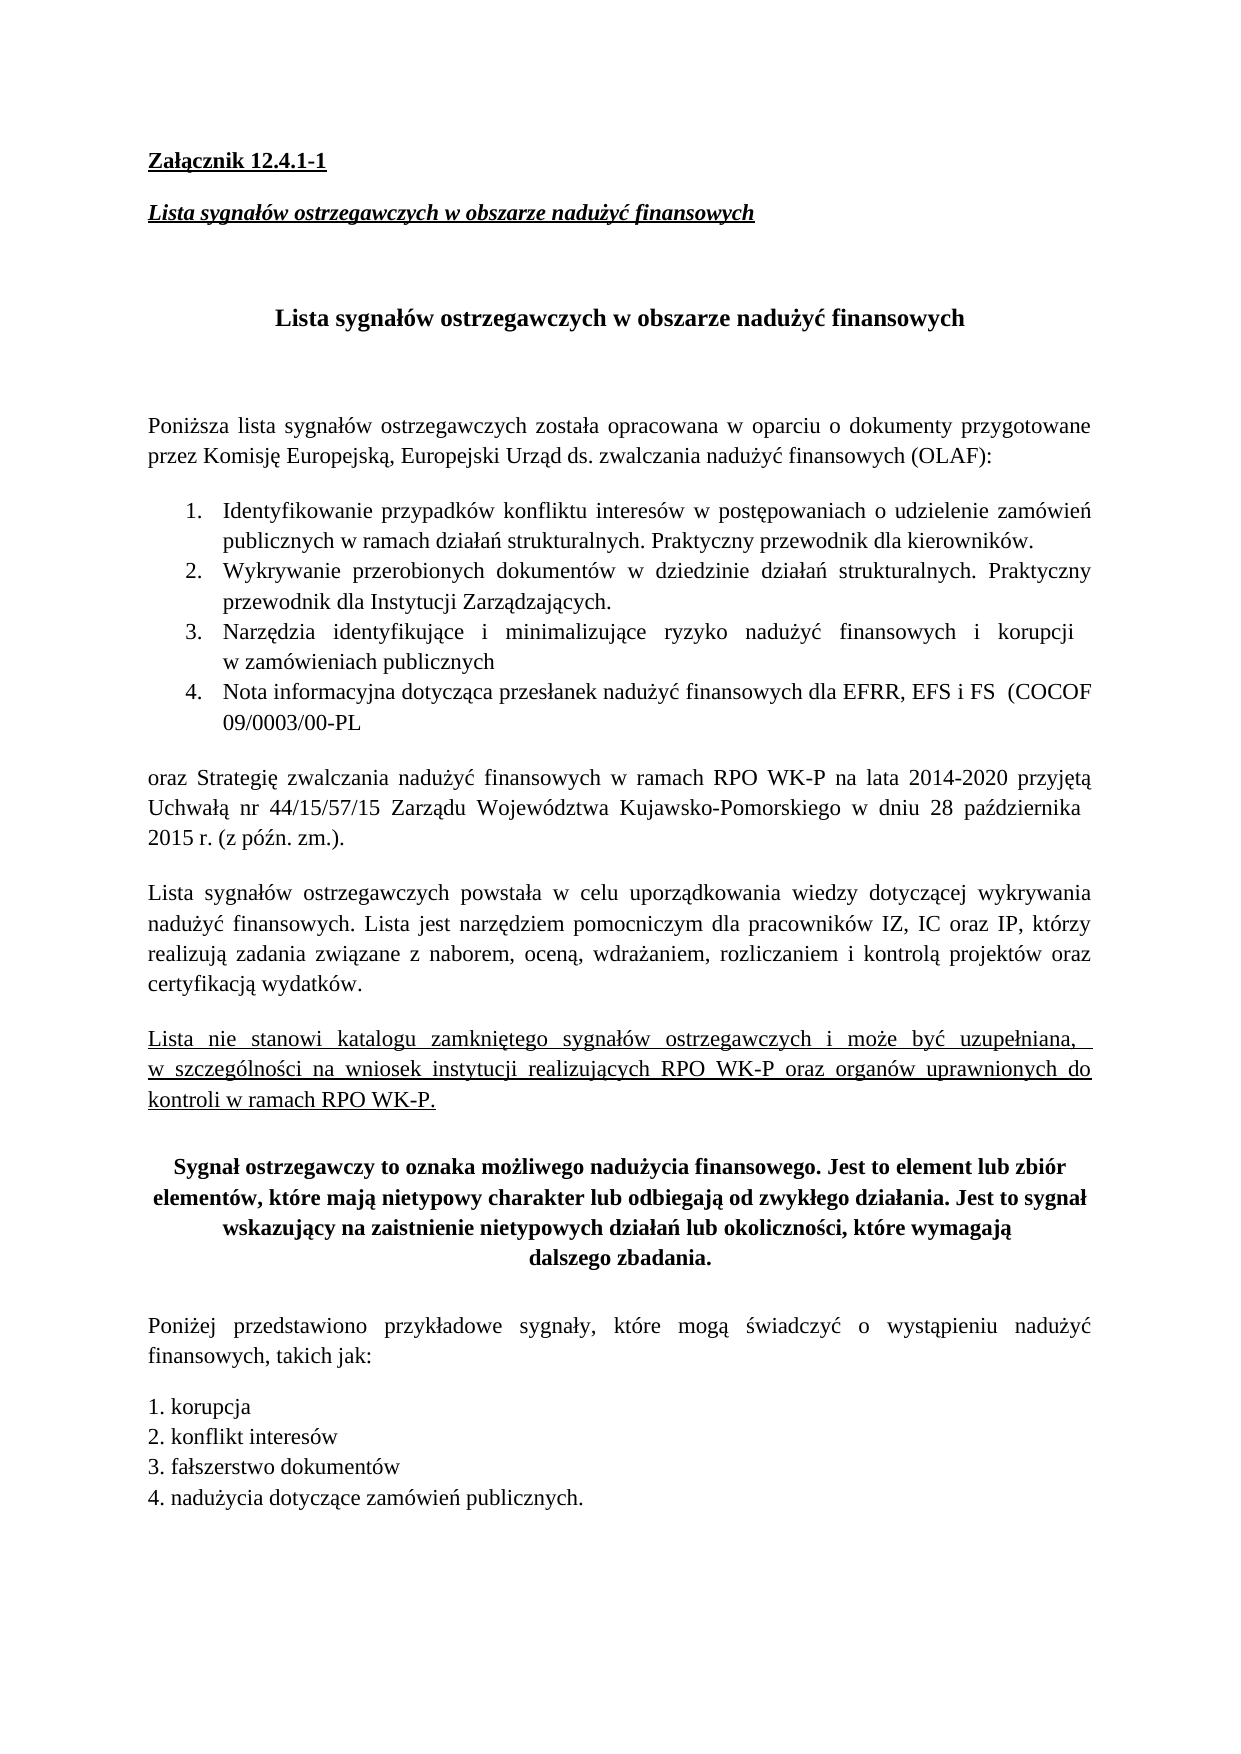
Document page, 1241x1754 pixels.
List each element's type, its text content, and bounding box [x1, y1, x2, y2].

list Identyfikowanie przypadków konfliktu interesów w postępowaniach o udzielenie zamówień publicznych w ramach działań strukturalnych. Praktyczny przewodnik dla kierowników. [185, 497, 1093, 554]
text oraz Strategię zwalczania nadużyć finansowych w ramach RPO WK-P na lata 2014-2020 przyjętą Uchwałą nr 44/15/57/15 Zarządu Województwa Kujawsko-Pomorskiego w dniu 28 października 2015 r. (z późn. zm.). [148, 764, 1093, 851]
text 3. fałszerstwo dokumentów [148, 1453, 1093, 1480]
text Poniższa lista sygnałów ostrzegawczych została opracowana w oparciu o dokumenty przygotowane przez Komisję Europejską, Europejski Urząd ds. zwalczania nadużyć finansowych (OLAF): [148, 412, 1093, 468]
list Nota informacyjna dotycząca przesłanek nadużyć finansowych dla EFRR, EFS i FS (COCOF 09/0003/00-PL [185, 678, 1093, 735]
text Lista sygnałów ostrzegawczych powstała w celu uporządkowania wiedzy dotyczącej wykrywania nadużyć finansowych. Lista jest narzędziem pomocniczym dla pracowników IZ, IC oraz IP, którzy realizują zadania związane z naborem, oceną, wdrażaniem, rozliczaniem i kontrolą projektów oraz certyfikacją wydatków. [148, 879, 1093, 996]
text Poniżej przedstawiono przykładowe sygnały, które mogą świadczyć o wystąpieniu nadużyć finansowych, takich jak: [148, 1312, 1093, 1368]
text Lista sygnałów ostrzegawczych w obszarze nadużyć finansowych [148, 303, 1093, 331]
text 1. korupcja [148, 1393, 1093, 1419]
text Lista nie stanowi katalogu zamkniętego sygnałów ostrzegawczych i może być uzupełniana, w szczególności na wniosek instytucji realizujących RPO WK-P oraz organów uprawnionych do kontroli w ramach RPO WK-P. [148, 1049, 1093, 1112]
text Lista nie stanowi katalogu zamkniętego sygnałów ostrzegawczych i może być uzupełniana, w szczególności na wniosek instytucji realizujących RPO WK-P oraz organów uprawnionych do kontroli w ramach RPO WK-P. [148, 1025, 1093, 1048]
list Narzędzia identyfikujące i minimalizujące ryzyko nadużyć finansowych i korupcji w zamówieniach publicznych [185, 618, 1093, 674]
list Wykrywanie przerobionych dokumentów w dziedzinie działań strukturalnych. Praktyczny przewodnik dla Instytucji Zarządzających. [185, 558, 1093, 614]
text 4. nadużycia dotyczące zamówień publicznych. [148, 1484, 1093, 1510]
text Sygnał ostrzegawczy to oznaka możliwego nadużycia finansowego. Jest to element lub zbiór elementów, które mają nietypowy charakter lub odbiegają od zwykłego działania. Jest to sygnał wskazujący na zaistnienie nietypowych działań lub okoliczności, które wymagają dalszego zbadania. [148, 1153, 1093, 1270]
text Lista sygnałów ostrzegawczych w obszarze nadużyć finansowych [148, 199, 1093, 225]
text 2. konflikt interesów [148, 1423, 1093, 1449]
text Załącznik 12.4.1-1 [148, 148, 1093, 174]
